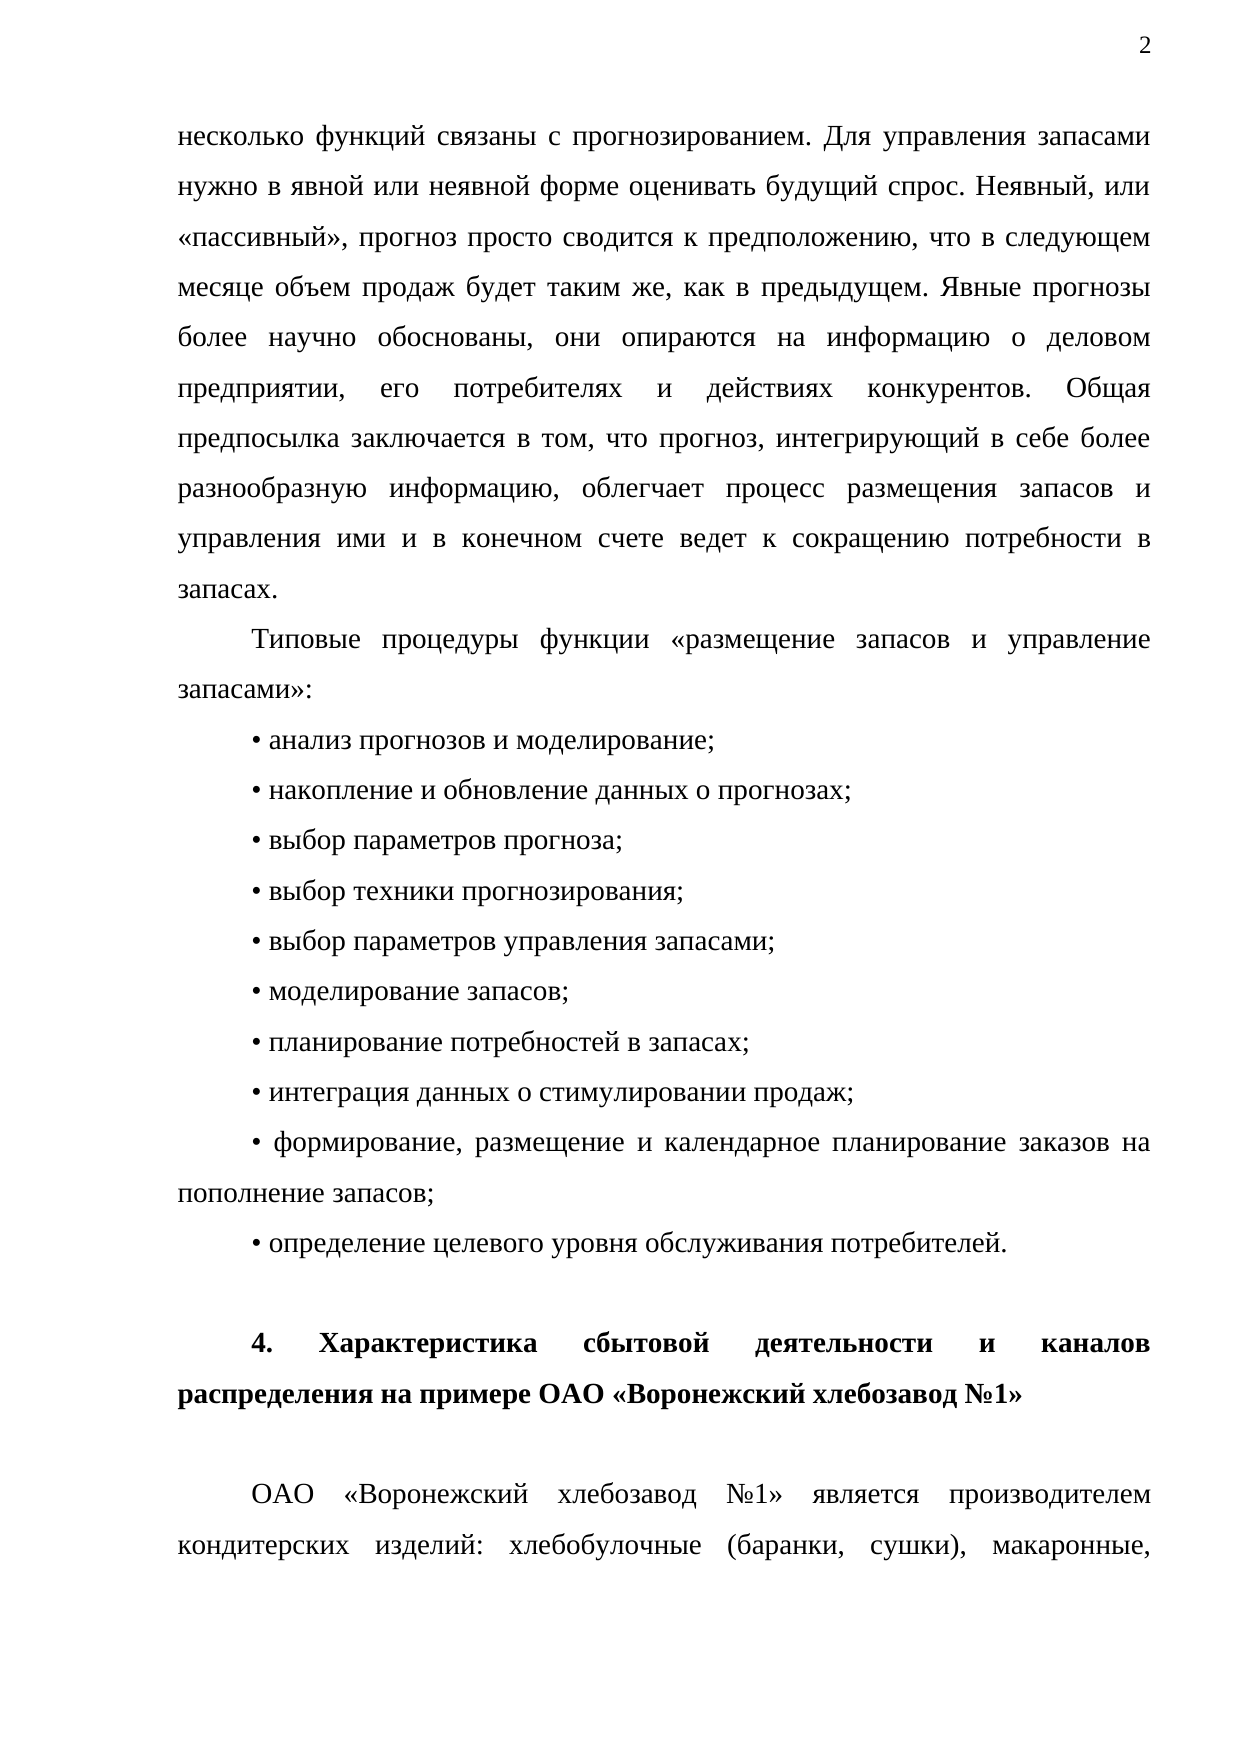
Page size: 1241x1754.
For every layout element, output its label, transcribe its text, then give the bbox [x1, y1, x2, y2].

text • моделирование запасов; [177, 973, 1152, 1007]
text • анализ прогнозов и моделирование; [177, 722, 1152, 755]
text Типовые процедуры функции «размещение запасов и управление запасами»: [177, 621, 1152, 705]
text • накопление и обновление данных о прогнозах; [177, 772, 1152, 806]
text • планирование потребностей в запасах; [177, 1024, 1152, 1057]
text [177, 118, 1152, 604]
text • выбор параметров управления запасами; [177, 923, 1152, 957]
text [177, 1477, 1152, 1560]
text • формирование, размещение и календарное планирование заказов на пополнение запасов; [177, 1124, 1152, 1208]
text 4. Характеристика сбытовой деятельности и каналов распределения на примере ОАО «Воронежский хлебозавод №1» [177, 1326, 1152, 1409]
text • интеграция данных о стимулировании продаж; [177, 1074, 1152, 1108]
text • выбор параметров прогноза; [177, 822, 1152, 856]
text • выбор техники прогнозирования; [177, 873, 1152, 906]
text • определение целевого уровня обслуживания потребителей. [177, 1225, 1152, 1258]
